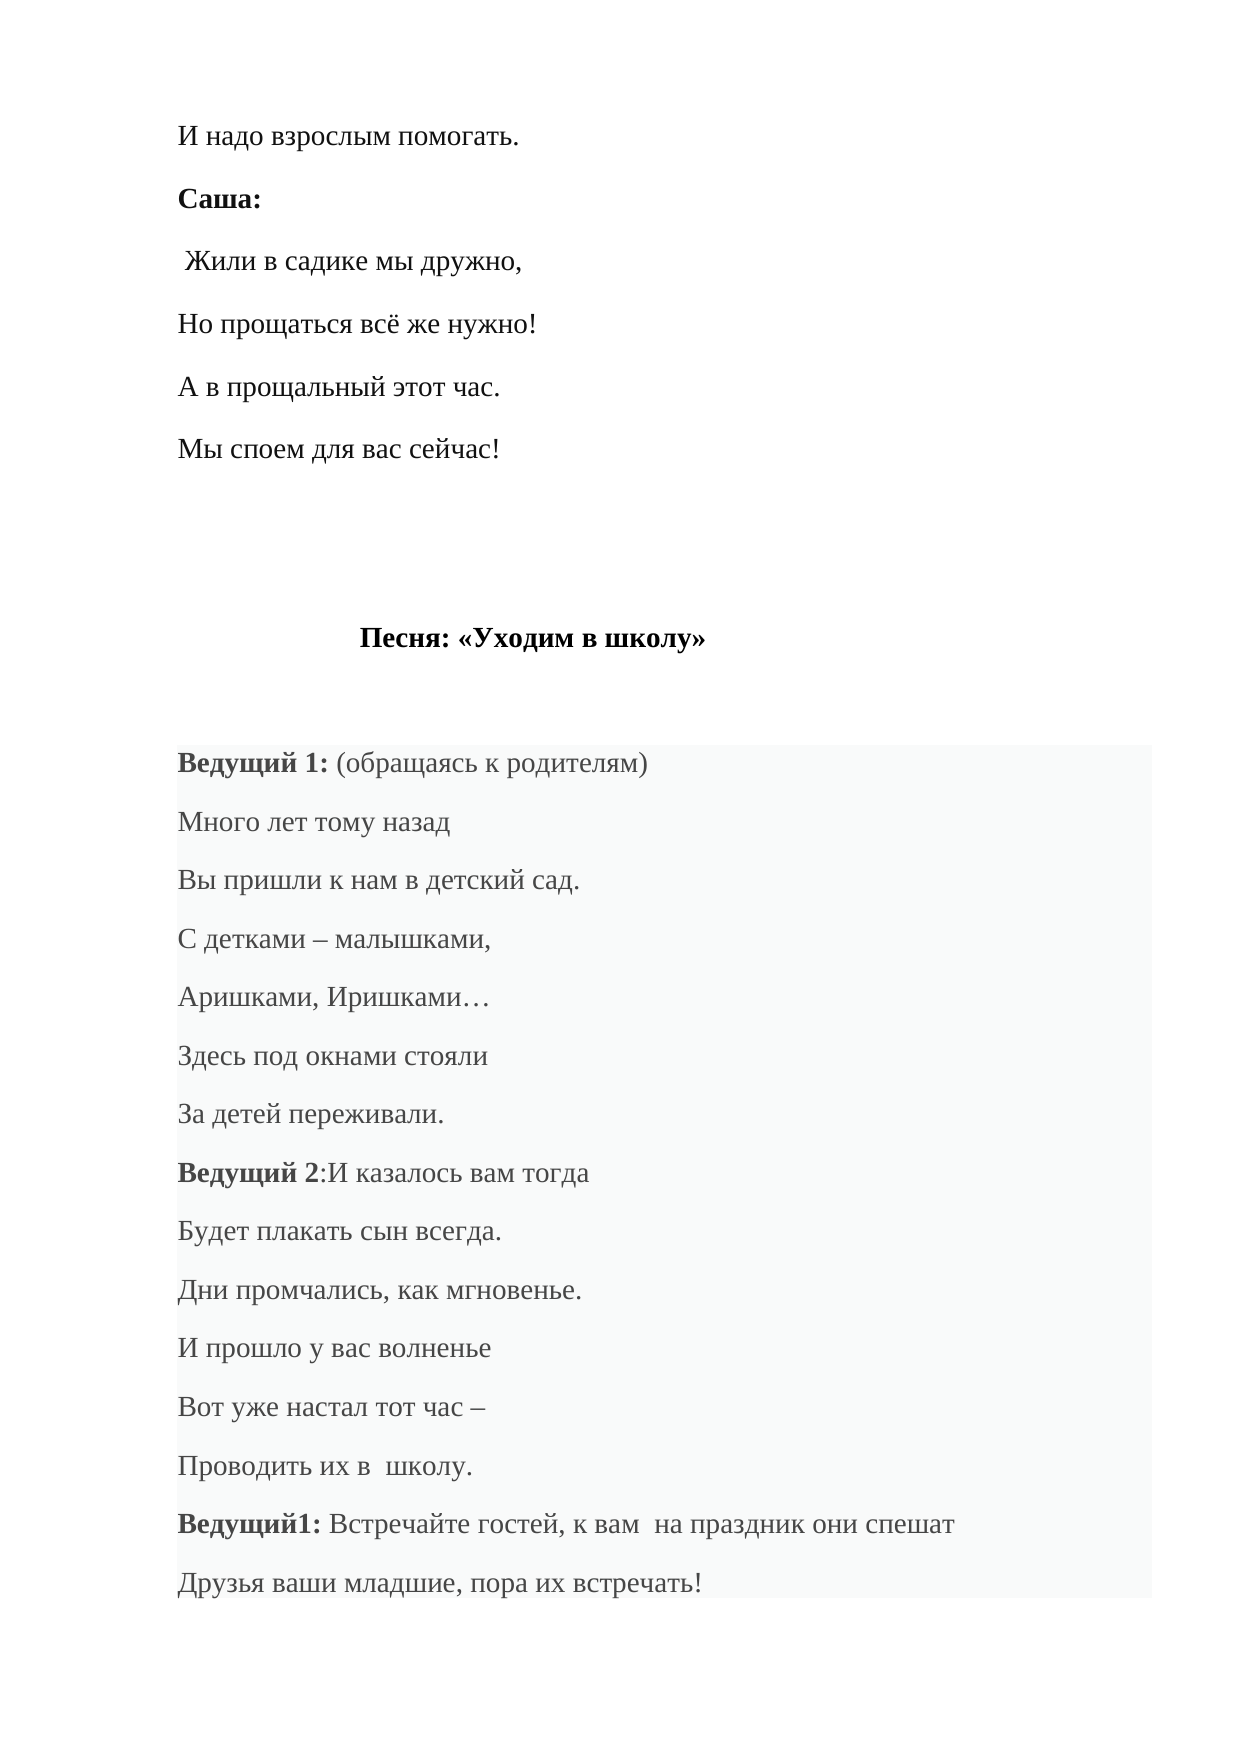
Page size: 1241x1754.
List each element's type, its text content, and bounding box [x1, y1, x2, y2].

text Мы споем для вас сейчас! [177, 432, 1152, 465]
text И прошло у вас волненье [177, 1331, 1152, 1364]
text Песня: «Уходим в школу» [177, 620, 1152, 653]
text Будет плакать сын всегда. [177, 1213, 1152, 1247]
text Но прощаться всё же нужно! [177, 306, 1152, 340]
text Аришками, Иришками… [177, 979, 1152, 1013]
text С детками – малышками, [177, 921, 1152, 954]
text Проводить их в школу. [177, 1448, 1152, 1481]
text Вы пришли к нам в детский сад. [177, 862, 1152, 896]
text За детей переживали. [177, 1096, 1152, 1130]
text Саша: [177, 181, 1152, 214]
text Вот уже настал тот час – [177, 1389, 1152, 1423]
text А в прощальный этот час. [177, 369, 1152, 402]
text Ведущий1: Встречайте гостей, к вам на праздник они спешат [177, 1506, 1152, 1540]
text Много лет тому назад [177, 804, 1152, 837]
text Дни промчались, как мгновенье. [177, 1272, 1152, 1306]
text Ведущий 2:И казалось вам тогда [177, 1155, 1152, 1188]
text Жили в садике мы дружно, [177, 243, 1152, 277]
text Ведущий 1: (обращаясь к родителям) [177, 745, 1152, 779]
text И надо взрослым помогать. [177, 118, 1152, 152]
text Друзья ваши младшие, пора их встречать! [177, 1565, 1152, 1598]
text Здесь под окнами стояли [177, 1038, 1152, 1071]
